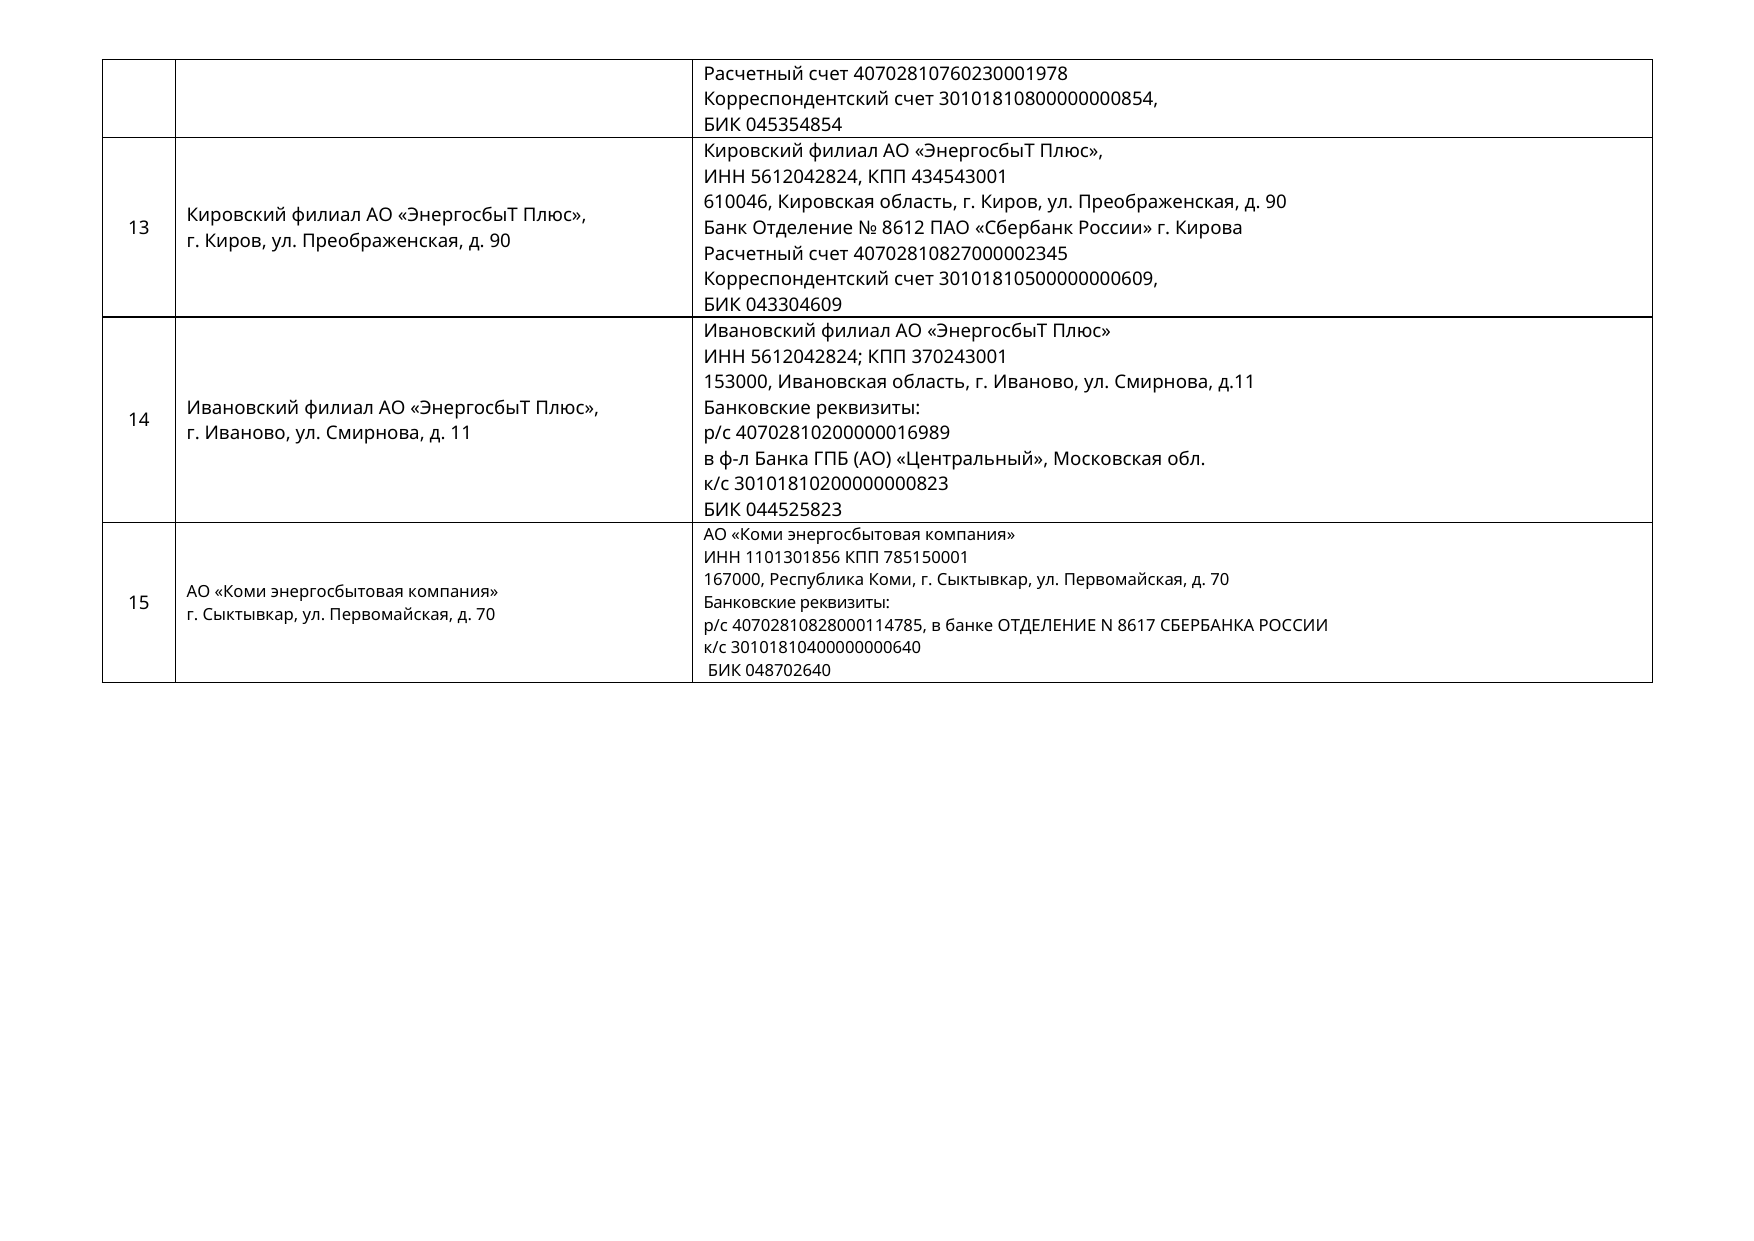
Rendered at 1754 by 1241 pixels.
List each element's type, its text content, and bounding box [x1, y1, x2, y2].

table_cell АО «Коми энергосбытовая компания» г. Сыктывкар, ул. Первомайская, д. 70 [176, 523, 692, 682]
table_cell 13 [103, 138, 175, 316]
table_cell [176, 60, 692, 137]
table_cell АО «Коми энергосбытовая компания» ИНН 1101301856 КПП 785150001 167000, Республика Коми, г. Сыктывкар, ул. Первомайская, д. 70 Банковские реквизиты: р/с 40702810828000114785, в банке ОТДЕЛЕНИЕ N 8617 СБЕРБАНКА РОССИИ к/с 30101810400000000640 БИК 048702640 [693, 523, 1652, 682]
table_cell 15 [103, 523, 175, 682]
table_cell Кировский филиал АО «ЭнергосбыТ Плюс», г. Киров, ул. Преображенская, д. 90 [176, 138, 692, 316]
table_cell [693, 60, 1652, 137]
table_cell 12 [103, 60, 175, 137]
table_cell 14 [103, 318, 175, 522]
table_cell Ивановский филиал АО «ЭнергосбыТ Плюс», г. Иваново, ул. Смирнова, д. 11 [176, 318, 692, 522]
table_cell Кировский филиал АО «ЭнергосбыТ Плюс», ИНН 5612042824, КПП 434543001 610046, Кировская область, г. Киров, ул. Преображенская, д. 90 Банк Отделение № 8612 ПАО «Сбербанк России» г. Кирова Расчетный счет 40702810827000002345 Корреспондентский счет 30101810500000000609, БИК 043304609 [693, 138, 1652, 316]
table_cell Ивановский филиал АО «ЭнергосбыТ Плюс» ИНН 5612042824; КПП 370243001 153000, Ивановская область, г. Иваново, ул. Смирнова, д.11 Банковские реквизиты: р/с 40702810200000016989 в ф-л Банка ГПБ (АО) «Центральный», Московская обл. к/с 30101810200000000823 БИК 044525823 [693, 318, 1652, 522]
